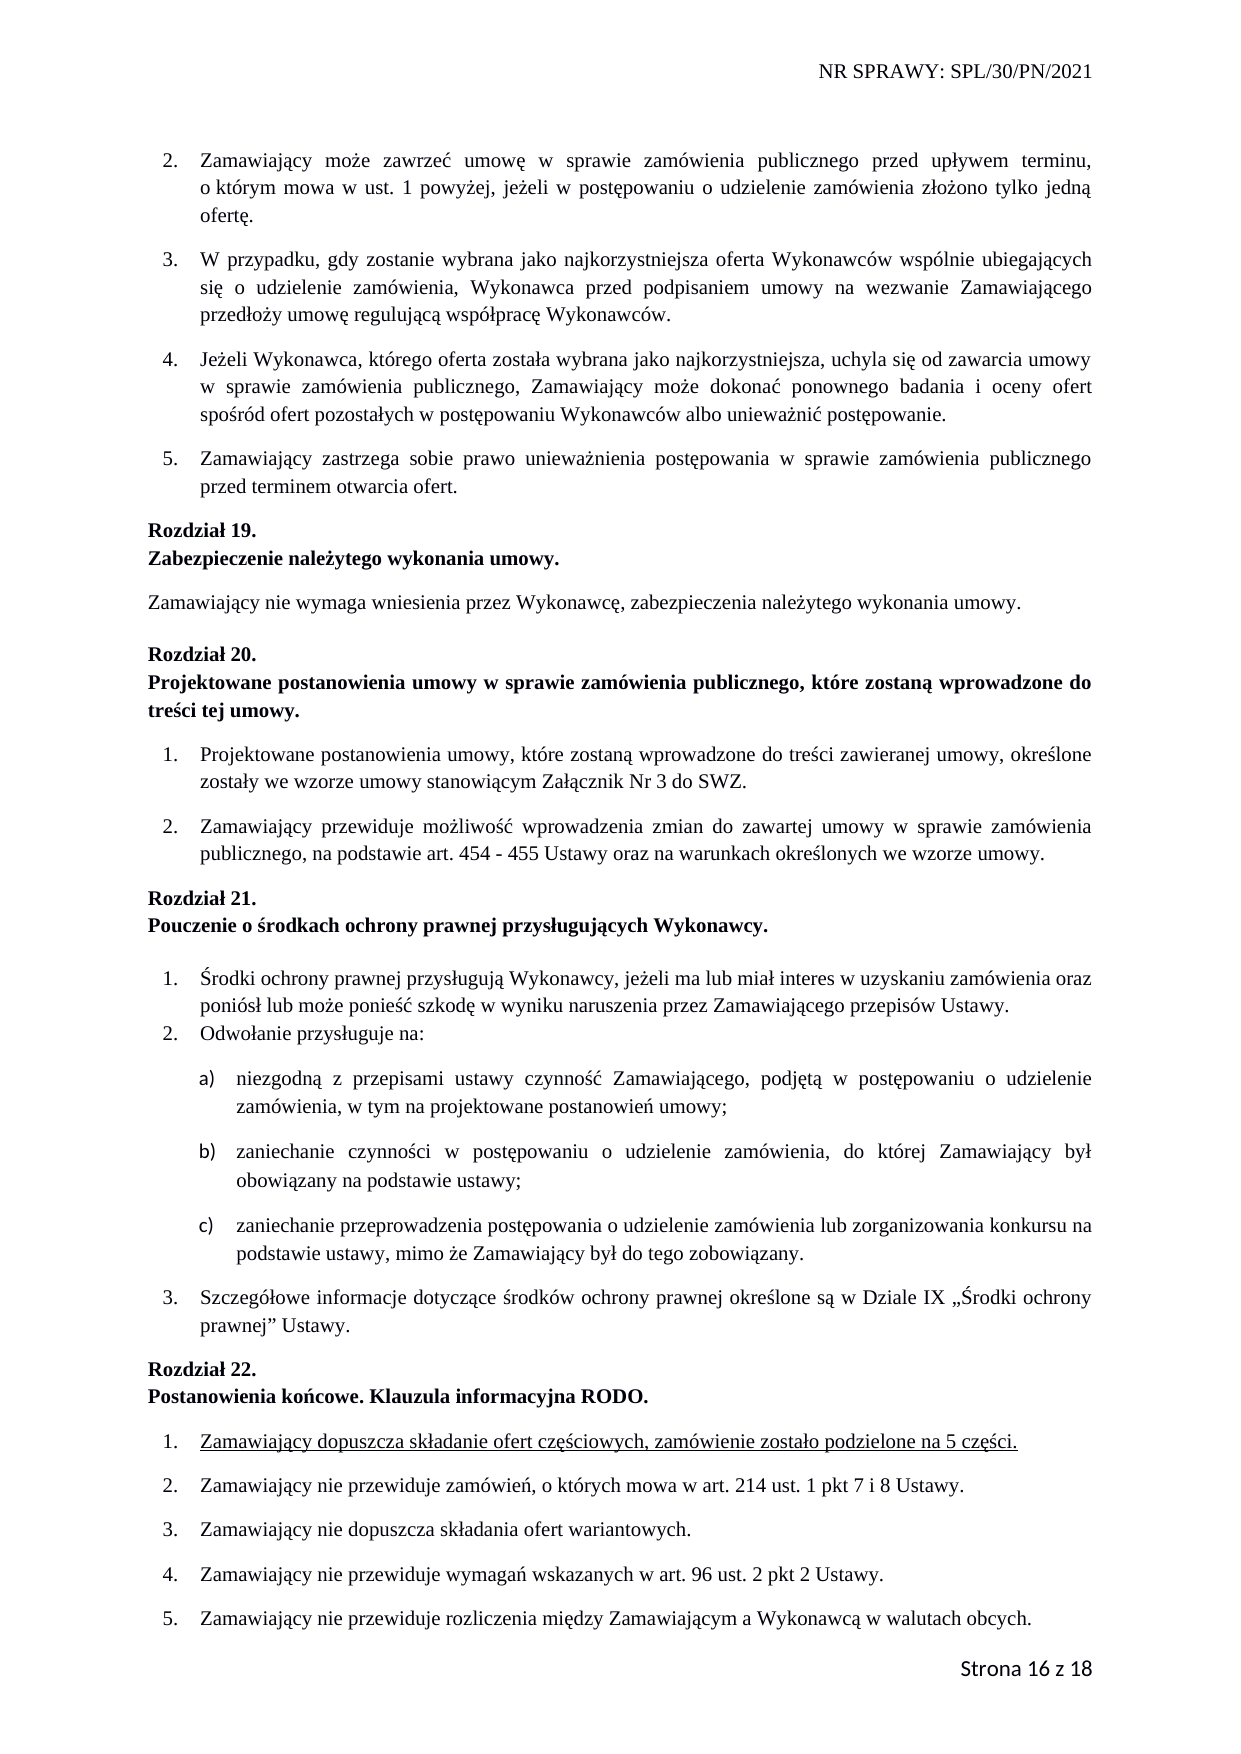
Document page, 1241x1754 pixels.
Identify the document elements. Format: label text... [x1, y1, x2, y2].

text Rozdział 21. [148, 886, 1093, 910]
text Zabezpieczenie należytego wykonania umowy. [148, 546, 1093, 569]
list Zamawiający nie przewiduje zamówień, o których mowa w art. 214 ust. 1 pkt 7 i 8 Ustawy. [162, 1473, 1093, 1497]
list Zamawiający nie przewiduje rozliczenia między Zamawiającym a Wykonawcą w walutach obcych. [162, 1606, 1093, 1630]
text Rozdział 22. [148, 1357, 1093, 1381]
list Zamawiający może zawrzeć umowę w sprawie zamówienia publicznego przed upływem terminu, o którym mowa w ust. 1 powyżej, jeżeli w postępowaniu o udzielenie zamówienia złożono tylko jedną ofertę. [162, 148, 1093, 227]
list Środki ochrony prawnej przysługują Wykonawcy, jeżeli ma lub miał interes w uzyskaniu zamówienia oraz poniósł lub może ponieść szkodę w wyniku naruszenia przez Zamawiającego przepisów Ustawy. [162, 966, 1093, 1017]
text Projektowane postanowienia umowy w sprawie zamówienia publicznego, które zostaną wprowadzone do treści tej umowy. [148, 670, 1093, 722]
text Rozdział 20. [148, 642, 1093, 666]
list Szczegółowe informacje dotyczące środków ochrony prawnej określone są w Dziale IX „Środki ochrony prawnej” Ustawy. [162, 1285, 1093, 1337]
list Zamawiający przewiduje możliwość wprowadzenia zmian do zawartej umowy w sprawie zamówienia publicznego, na podstawie art. 454 - 455 Ustawy oraz na warunkach określonych we wzorze umowy. [162, 814, 1093, 865]
list Projektowane postanowienia umowy, które zostaną wprowadzone do treści zawieranej umowy, określone zostały we wzorze umowy stanowiącym Załącznik Nr 3 do SWZ. [162, 742, 1093, 793]
text Zamawiający nie wymaga wniesienia przez Wykonawcę, zabezpieczenia należytego wykonania umowy. [148, 590, 1093, 614]
list zaniechanie czynności w postępowaniu o udzielenie zamówienia, do której Zamawiający był obowiązany na podstawie ustawy; [199, 1138, 1093, 1192]
list niezgodną z przepisami ustawy czynność Zamawiającego, podjętą w postępowaniu o udzielenie zamówienia, w tym na projektowane postanowień umowy; [199, 1065, 1093, 1118]
list W przypadku, gdy zostanie wybrana jako najkorzystniejsza oferta Wykonawców wspólnie ubiegających się o udzielenie zamówienia, Wykonawca przed podpisaniem umowy na wezwanie Zamawiającego przedłoży umowę regulującą współpracę Wykonawców. [162, 247, 1093, 326]
list zaniechanie przeprowadzenia postępowania o udzielenie zamówienia lub zorganizowania konkursu na podstawie ustawy, mimo że Zamawiający był do tego zobowiązany. [199, 1212, 1093, 1265]
list Jeżeli Wykonawca, którego oferta została wybrana jako najkorzystniejsza, uchyla się od zawarcia umowy w sprawie zamówienia publicznego, Zamawiający może dokonać ponownego badania i oceny ofert spośród ofert pozostałych w postępowaniu Wykonawców albo unieważnić postępowanie. [162, 347, 1093, 426]
text Rozdział 19. [148, 518, 1093, 542]
list Zamawiający zastrzega sobie prawo unieważnienia postępowania w sprawie zamówienia publicznego przed terminem otwarcia ofert. [162, 446, 1093, 498]
list Odwołanie przysługuje na: [162, 1021, 1093, 1045]
list Zamawiający nie dopuszcza składania ofert wariantowych. [162, 1517, 1093, 1541]
text Postanowienia końcowe. Klauzula informacyjna RODO. [148, 1384, 1093, 1408]
text Pouczenie o środkach ochrony prawnej przysługujących Wykonawcy. [148, 913, 1093, 937]
list Zamawiający dopuszcza składanie ofert częściowych, zamówienie zostało podzielone na 5 części. [162, 1429, 1093, 1453]
list Zamawiający nie przewiduje wymagań wskazanych w art. 96 ust. 2 pkt 2 Ustawy. [162, 1562, 1093, 1586]
